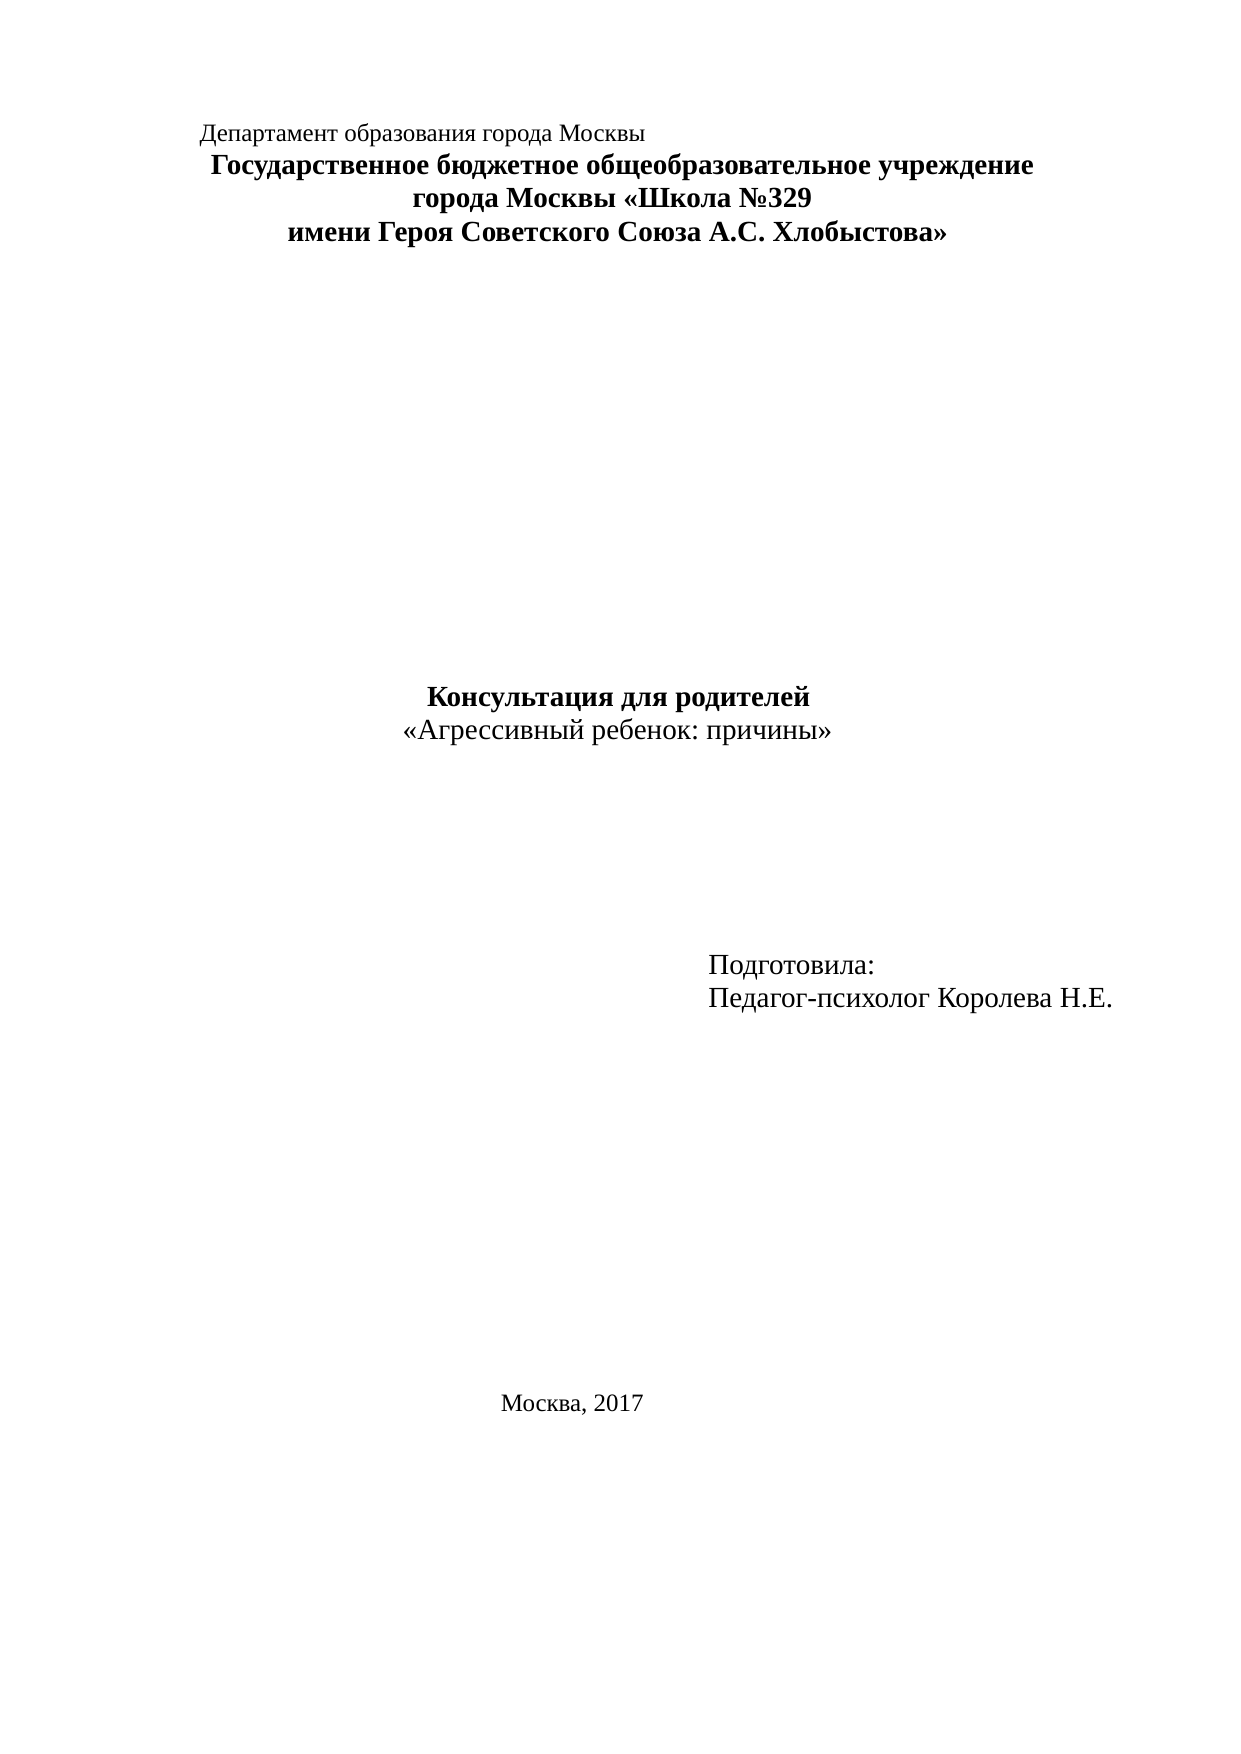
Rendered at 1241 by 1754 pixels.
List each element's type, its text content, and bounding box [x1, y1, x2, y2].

text Государственное бюджетное общеобразовательное учреждение [118, 147, 1122, 180]
text «Агрессивный ребенок: причины» [118, 712, 1122, 746]
text Москва, 2017 [118, 1388, 1122, 1417]
text Департамент образования города Москвы [118, 118, 1122, 147]
text Консультация для родителей [118, 679, 1122, 712]
text имени Героя Советского Союза А.С. Хлобыстова» [118, 214, 1122, 247]
text Подготовила: Педагог-психолог Королева Н.Е. [118, 947, 1122, 1014]
text города Москвы «Школа №329 [118, 180, 1122, 214]
